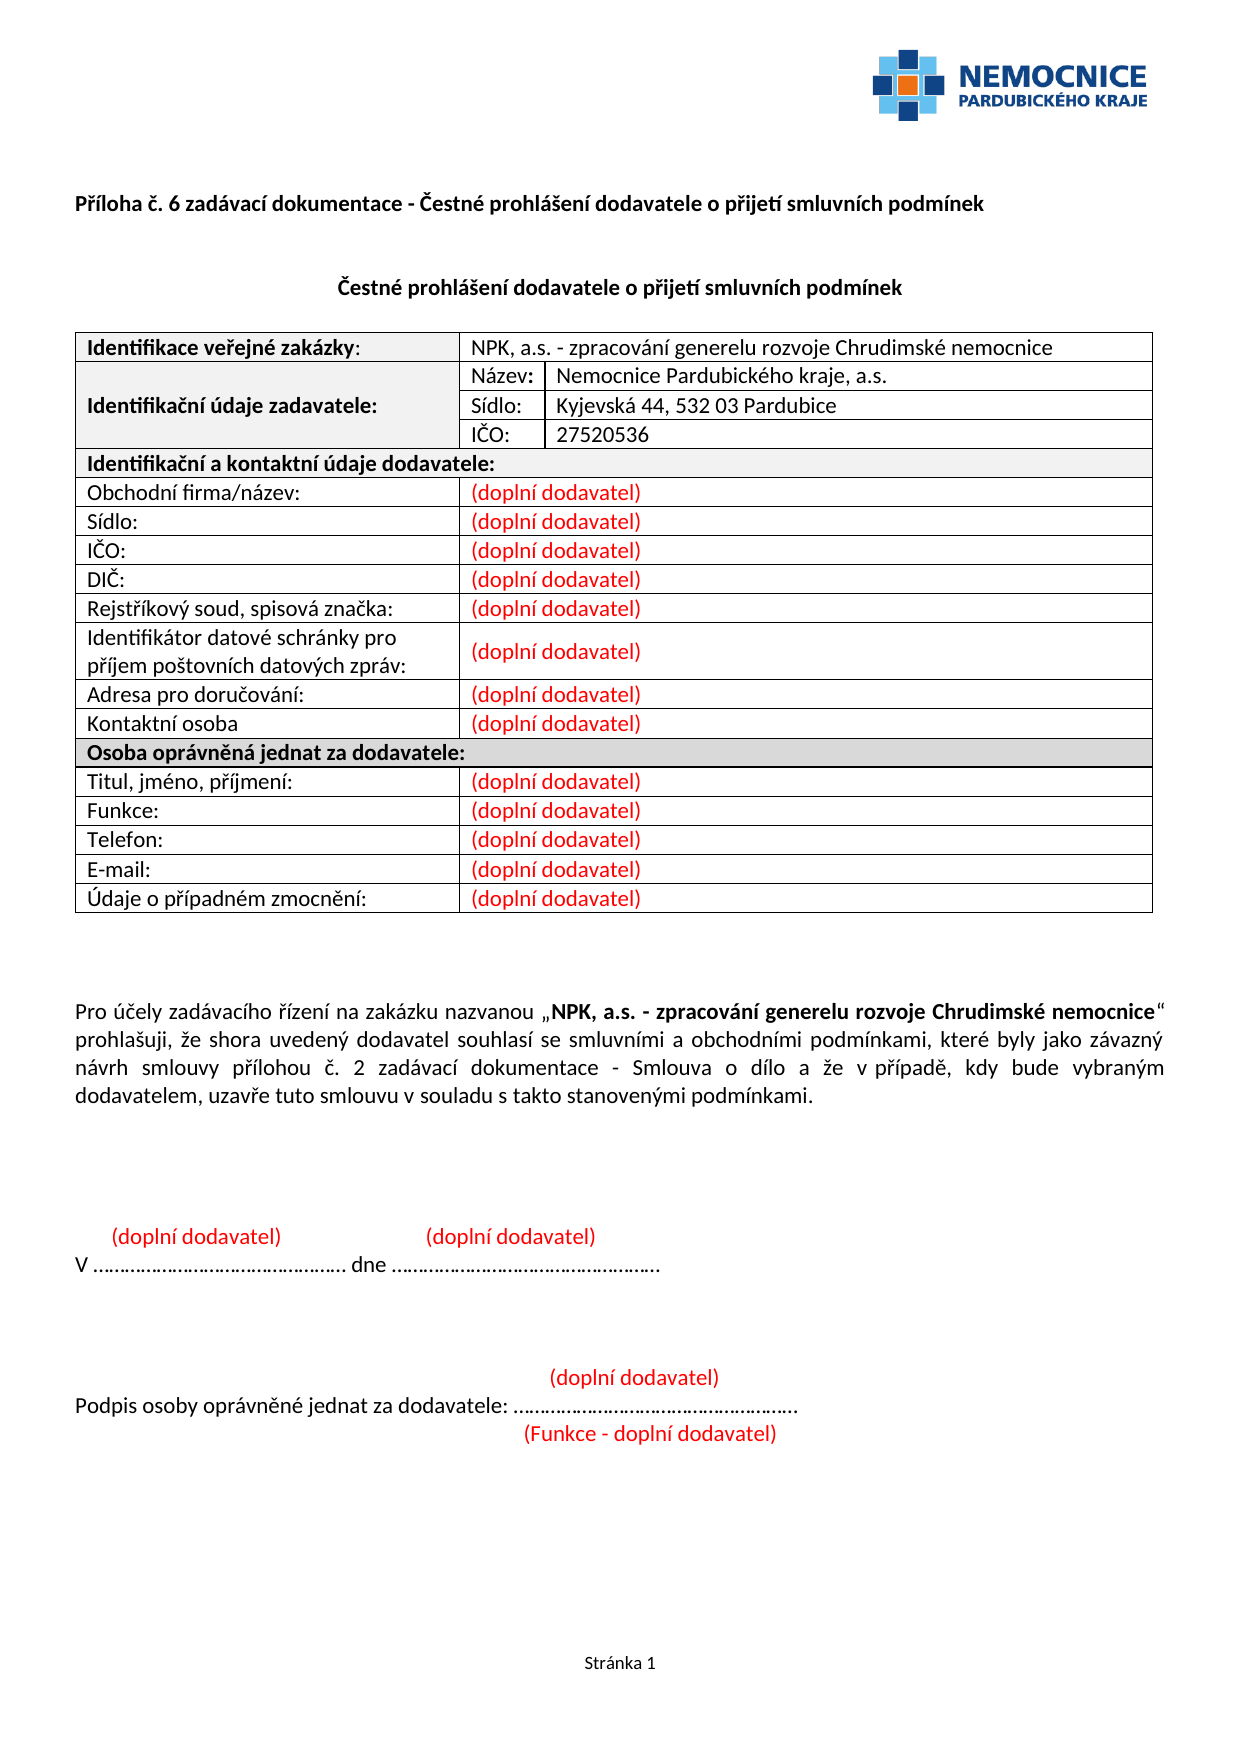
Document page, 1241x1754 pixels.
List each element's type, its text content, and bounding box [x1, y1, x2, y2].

table_cell (doplní dodavatel) [460, 884, 1152, 912]
table_cell Obchodní firma/název: [76, 478, 459, 506]
picture [871, 48, 1147, 122]
table_cell 27520536 [546, 420, 1152, 448]
table_cell DIČ: [76, 565, 459, 593]
text (doplní dodavatel) (doplní dodavatel) [75, 1222, 1165, 1250]
table_cell Sídlo: [460, 391, 544, 419]
table_cell (doplní dodavatel) [460, 680, 1152, 708]
table_cell Kontaktní osoba [76, 709, 459, 737]
table_cell Titul, jméno, příjmení: [76, 768, 459, 796]
table_cell Kyjevská 44, 532 03 Pardubice [546, 391, 1152, 419]
table_cell E-mail: [76, 855, 459, 883]
table_cell Identifikační a kontaktní údaje dodavatele: [76, 449, 1152, 477]
table_cell Rejstříkový soud, spisová značka: [76, 594, 459, 622]
table_cell Identifikátor datové schránky pro příjem poštovních datových zpráv: [76, 623, 459, 679]
table_cell (doplní dodavatel) [460, 768, 1152, 796]
table_header Identifikace veřejné zakázky: [76, 333, 459, 361]
table_cell (doplní dodavatel) [460, 478, 1152, 506]
table_cell IČO: [460, 420, 544, 448]
table_cell Adresa pro doručování: [76, 680, 459, 708]
table_cell Nemocnice Pardubického kraje, a.s. [546, 362, 1152, 390]
table_cell (doplní dodavatel) [460, 623, 1152, 679]
table_cell Sídlo: [76, 507, 459, 535]
table_cell (doplní dodavatel) [460, 536, 1152, 564]
table_cell (doplní dodavatel) [460, 709, 1152, 737]
table_cell (doplní dodavatel) [460, 594, 1152, 622]
table_cell Údaje o případném zmocnění: [76, 884, 459, 912]
table_cell IČO: [76, 536, 459, 564]
text Pro účely zadávacího řízení na zakázku nazvanou „NPK, a.s. - zpracování generelu rozvoje Chrudimské nemocnice“ prohlašuji, že shora uvedený dodavatel souhlasí se smluvními a obchodními podmínkami, které byly jako závazný návrh smlouvy přílohou č. 2 zadávací dokumentace - Smlouva o dílo a že v případě, kdy bude vybraným dodavatelem, uzavře tuto smlouvu v souladu s takto stanovenými podmínkami. [75, 997, 1165, 1109]
table_cell (doplní dodavatel) [460, 826, 1152, 854]
text Čestné prohlášení dodavatele o přijetí smluvních podmínek [75, 273, 1165, 301]
text Podpis osoby oprávněné jednat za dodavatele: ……………………………………………… [75, 1391, 1165, 1419]
table_header NPK, a.s. - zpracování generelu rozvoje Chrudimské nemocnice [460, 333, 1152, 361]
table_cell Identifikační údaje zadavatele: [76, 362, 459, 448]
table_cell (doplní dodavatel) [460, 855, 1152, 883]
text V ………………………………………… dne …………………………………………… [75, 1250, 1165, 1278]
text Příloha č. 6 zadávací dokumentace - Čestné prohlášení dodavatele o přijetí smluvních podmínek [75, 189, 1165, 217]
table_cell Telefon: [76, 826, 459, 854]
table_cell Funkce: [76, 797, 459, 824]
table_cell Název: [460, 362, 544, 390]
table_cell Osoba oprávněná jednat za dodavatele: [76, 739, 1152, 766]
table_cell (doplní dodavatel) [460, 507, 1152, 535]
text (doplní dodavatel) [518, 1363, 1165, 1391]
table_cell (doplní dodavatel) [460, 565, 1152, 593]
text (Funkce - doplní dodavatel) [518, 1419, 1165, 1447]
table_cell (doplní dodavatel) [460, 797, 1152, 824]
